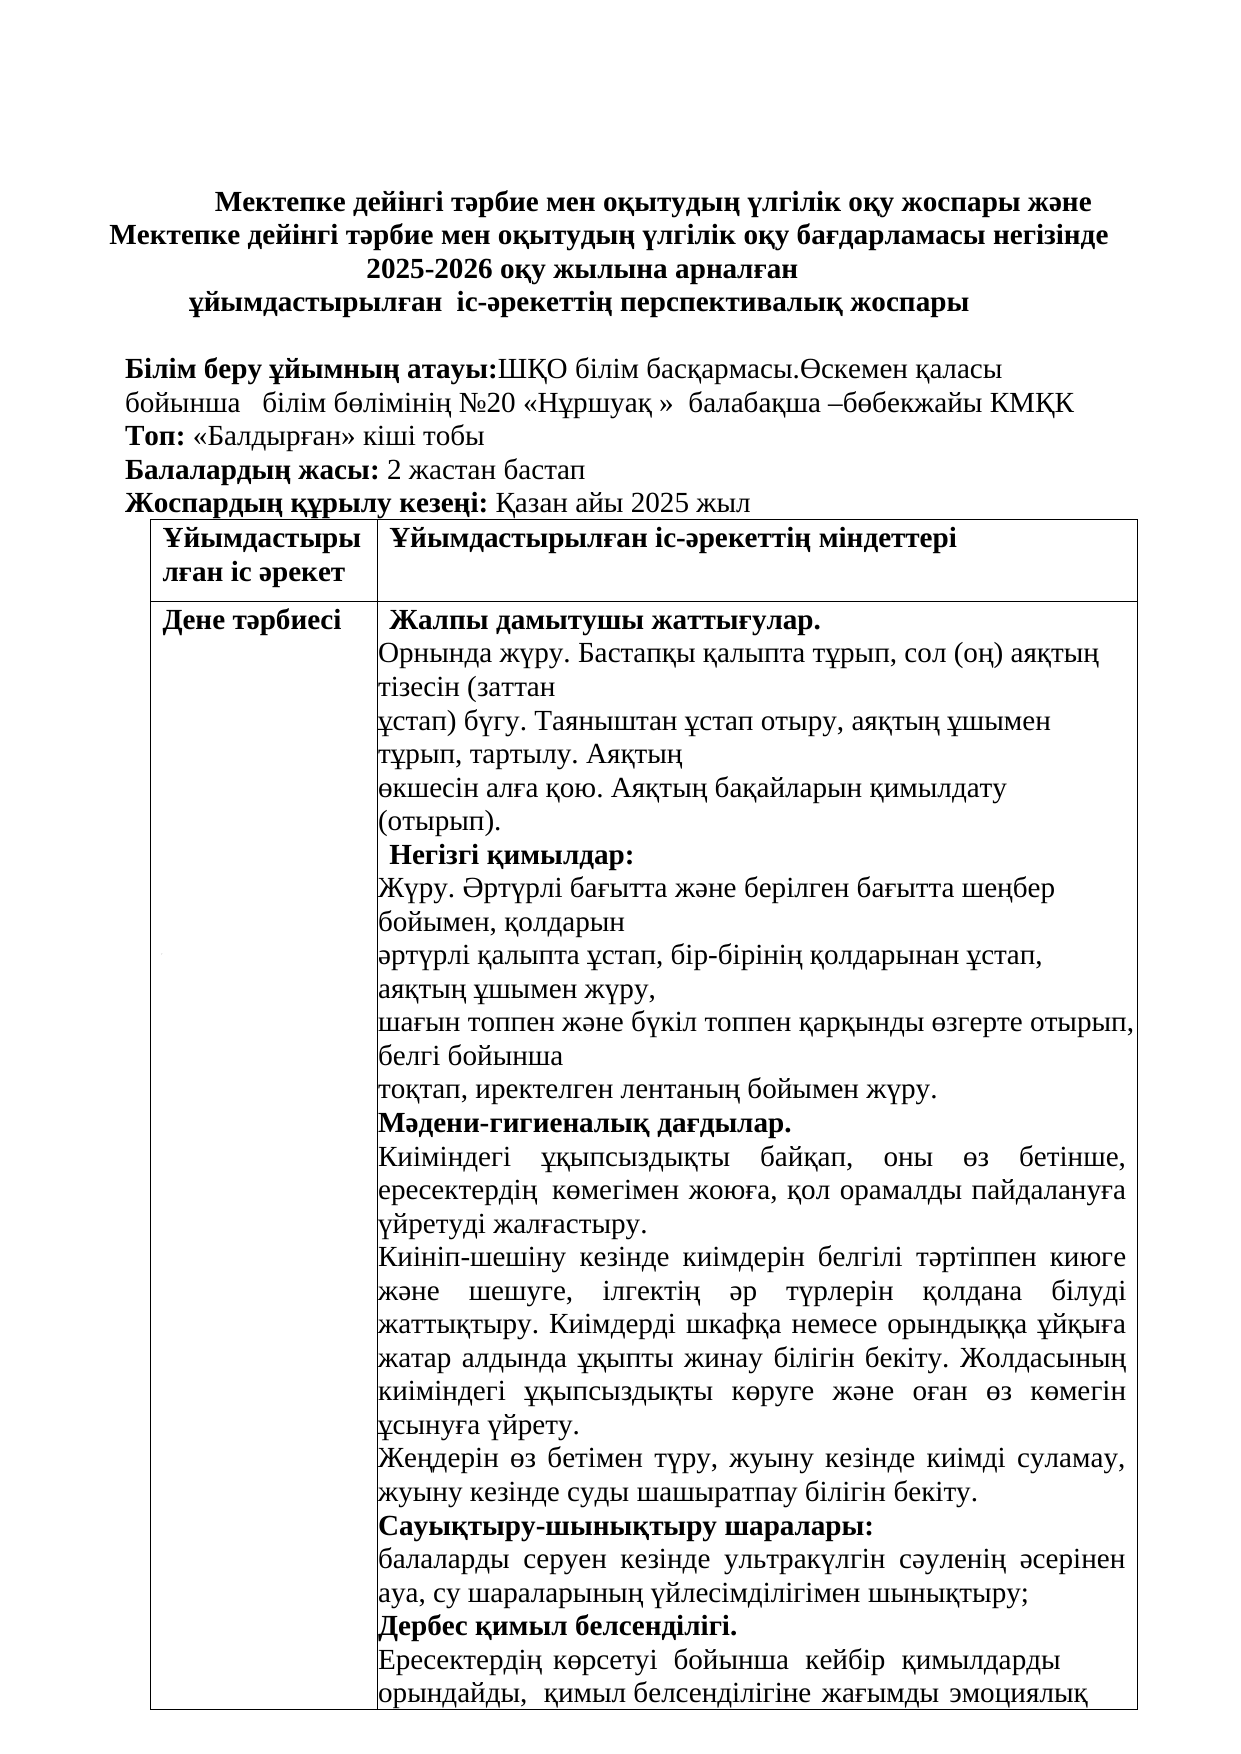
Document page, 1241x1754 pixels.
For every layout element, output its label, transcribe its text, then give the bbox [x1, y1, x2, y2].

table_cell Дене тәрбиесі [151, 602, 377, 1709]
table_header Ұйымдастырылған іс-әрекеттің міндеттері [378, 520, 1137, 601]
text Білім беру ұйымның атауы:ШҚО білім басқармасы.Өскемен қаласы бойынша білім бөлімінің №20 «Нұршуақ » балабақша –бөбекжайы КМҚК [125, 351, 1122, 418]
text 2025-2026 оқу жылына арналған [0, 251, 1122, 284]
subtitle ұйымдастырылған іс-әрекеттің перспективалық жоспары [0, 284, 1109, 318]
table_header Ұйымдастырылған іс әрекет [151, 520, 377, 601]
subtitle Мектепке дейінгі тәрбие мен оқытудың үлгілік оқу бағдарламасы негізінде [109, 217, 1108, 251]
text Жоспардың құрылу кезеңі: Қазан айы 2025 жыл [125, 486, 1122, 519]
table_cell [378, 602, 1137, 1709]
text Балалардың жасы: 2 жастан бастап [125, 452, 1122, 486]
text Топ: «Балдырған» кіші тобы [125, 418, 1122, 452]
list Мектепке дейінгі тәрбие мен оқытудың үлгілік оқу жоспары және [214, 184, 1122, 217]
